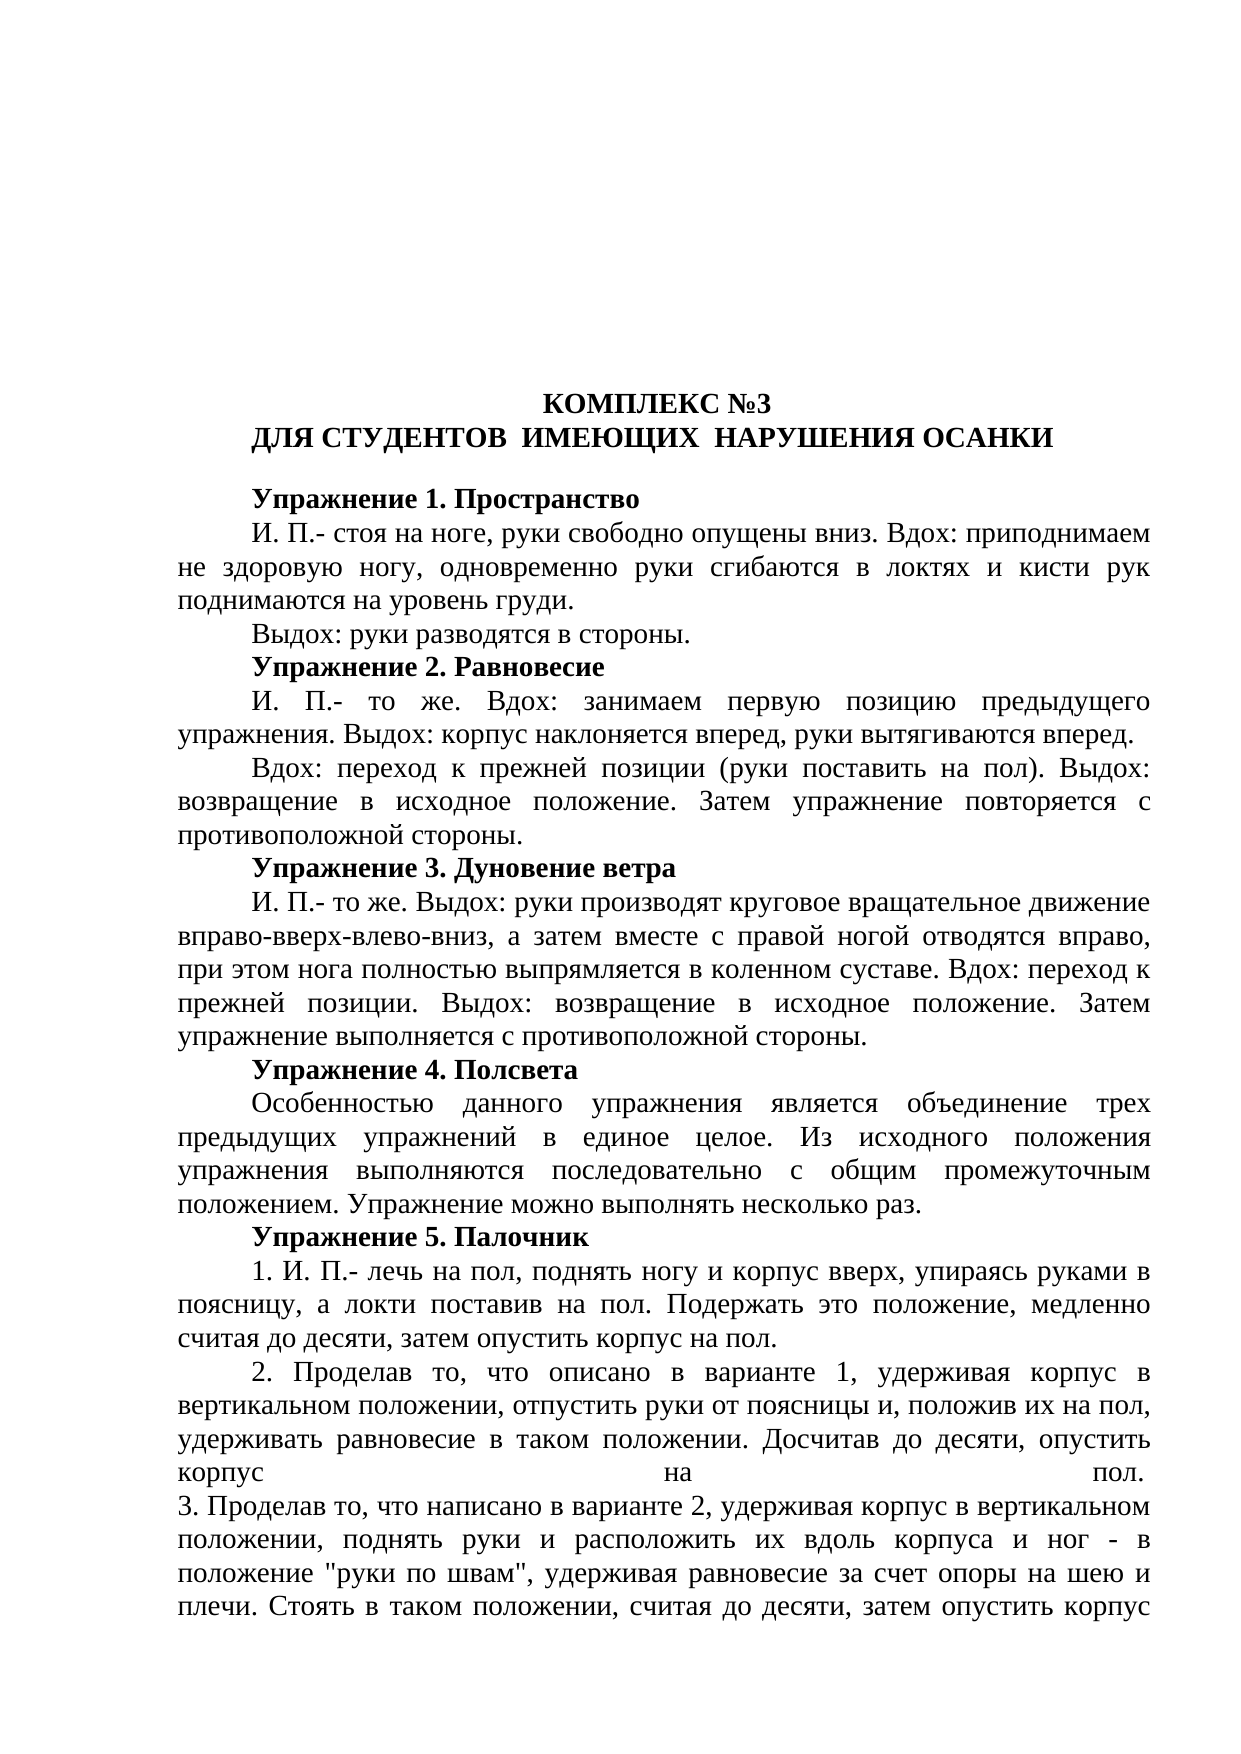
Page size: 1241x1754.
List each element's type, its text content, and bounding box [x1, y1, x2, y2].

list Особенностью данного упражнения является объединение трех предыдущих упражнений в единое целое. Из исходного положения упражнения выполняются последовательно с общим промежуточным положением. Упражнение можно выполнять несколько раз. [177, 1085, 1152, 1219]
list КОМПЛЕКС №3 [177, 386, 1152, 420]
list Упражнение 2. Равновесие [177, 649, 1152, 683]
list И. П.- то же. Вдох: занимаем первую позицию предыдущего упражнения. Выдох: корпус наклоняется вперед, руки вытягиваются вперед. [177, 683, 1152, 750]
list Выдох: руки разводятся в стороны. [177, 616, 1152, 649]
list Вдох: переход к прежней позиции (руки поставить на пол). Выдох: возвращение в исходное положение. Затем упражнение повторяется с противоположной стороны. [177, 750, 1152, 851]
list Упражнение 1. Пространство [177, 482, 1152, 515]
list И. П.- то же. Выдох: руки производят круговое вращательное движение вправо-вверх-влево-вниз, а затем вместе с правой ногой отводятся вправо, при этом нога полностью выпрямляется в коленном суставе. Вдох: переход к прежней позиции. Выдох: возвращение в исходное положение. Затем упражнение выполняется с противоположной стороны. [177, 884, 1152, 1052]
list ДЛЯ СТУДЕНТОВ ИМЕЮЩИХ НАРУШЕНИЯ ОСАНКИ [177, 420, 1152, 453]
list Упражнение 5. Палочник [177, 1219, 1152, 1253]
list Упражнение 3. Дуновение ветра [177, 851, 1152, 884]
list И. П.- стоя на ноге, руки свободно опущены вниз. Вдох: приподнимаем не здоровую ногу, одновременно руки сгибаются в локтях и кисти рук поднимаются на уровень груди. [177, 515, 1152, 616]
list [177, 1354, 1152, 1622]
list Упражнение 4. Полсвета [177, 1052, 1152, 1085]
list 1. И. П.- лечь на пол, поднять ногу и корпус вверх, упираясь руками в поясницу, а локти поставив на пол. Подержать это положение, медленно считая до десяти, затем опустить корпус на пол. [177, 1253, 1152, 1354]
